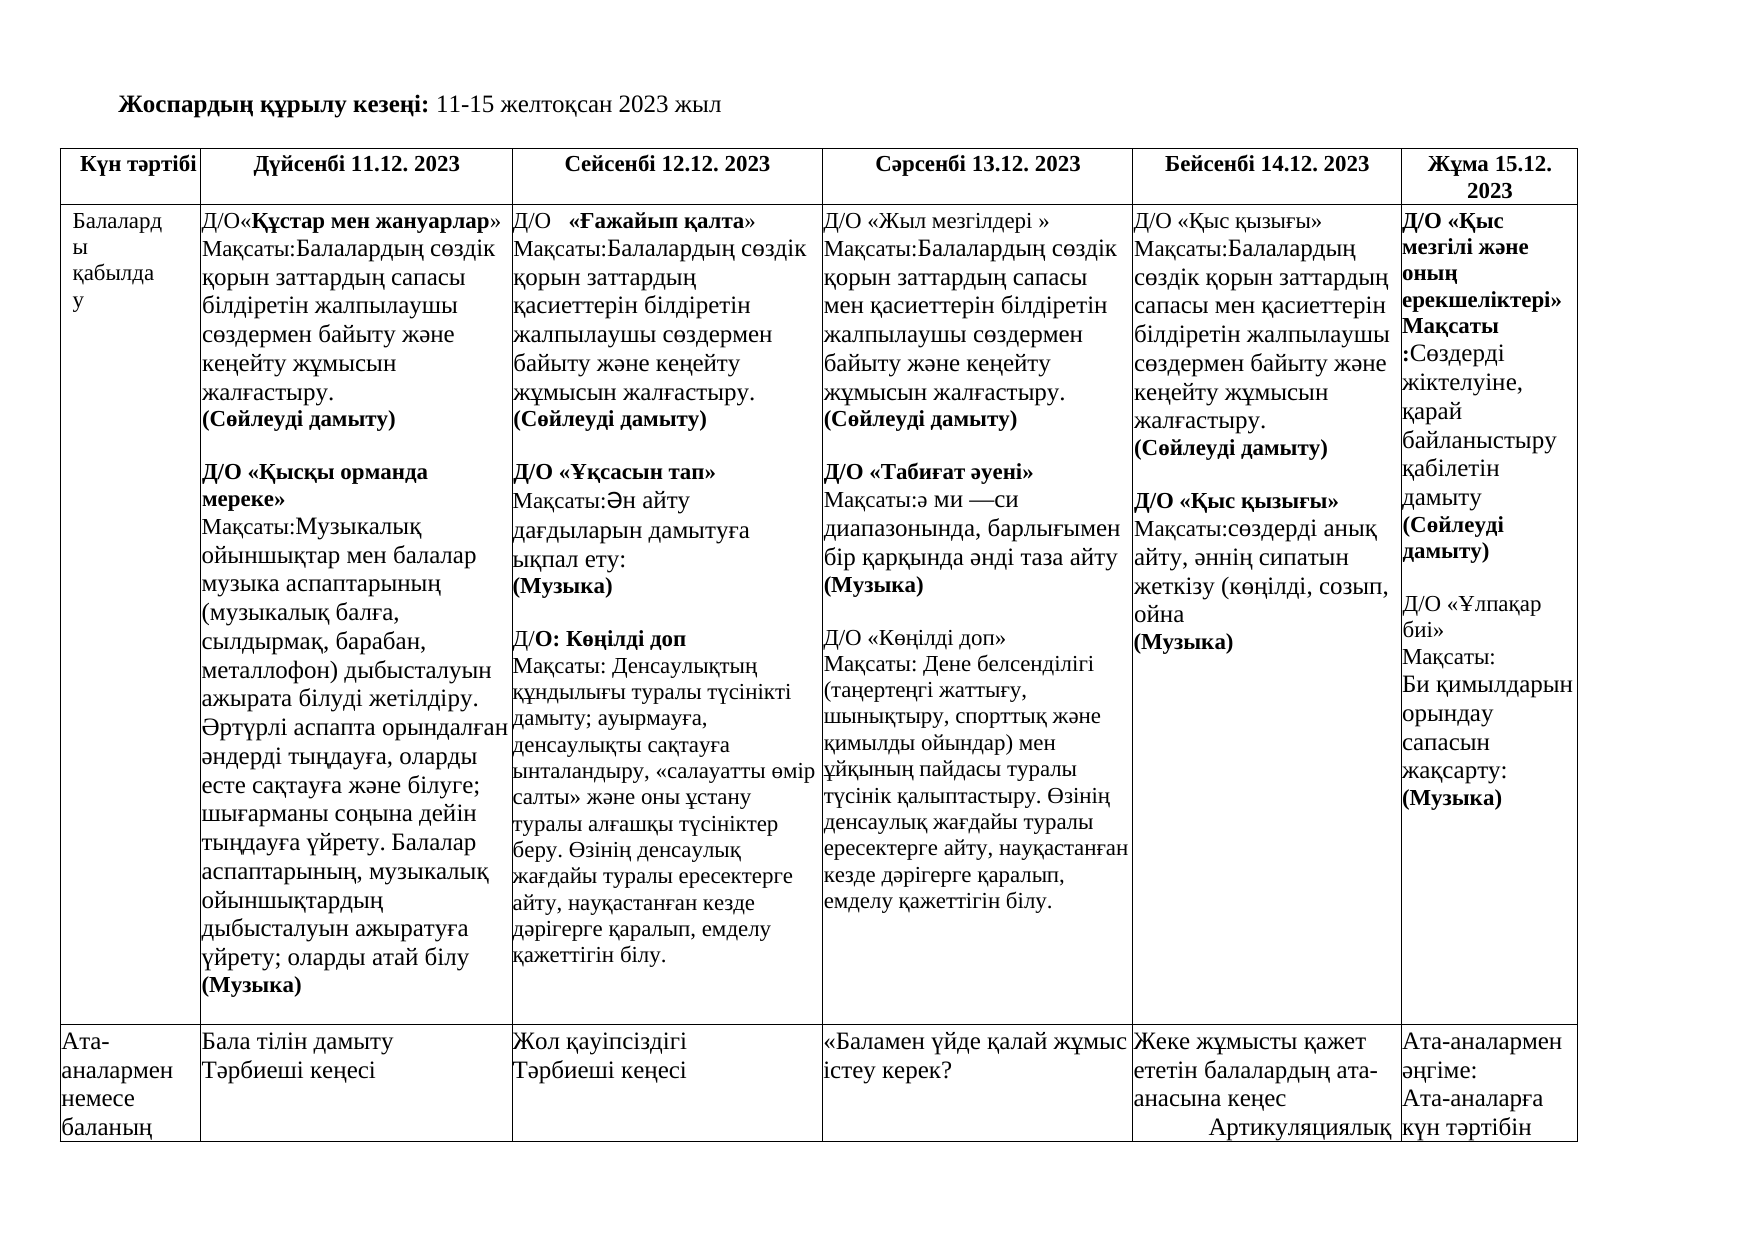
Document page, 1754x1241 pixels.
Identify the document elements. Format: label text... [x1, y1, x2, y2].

table_cell Балаларды қабылдау [61, 205, 200, 1024]
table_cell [1133, 1025, 1401, 1141]
table_header Сәрсенбі 13.12. 2023 [823, 149, 1132, 204]
table_cell Д/О «Ғажайып қалта» Мақсаты:Балалардың сөздік қорын заттардың қасиеттерін білдіретін жалпылаушы сөздермен байыту және кеңейту жұмысын жалғастыру. (Сөйлеуді дамыту) Д/О «Ұқсасын тап» Мақсаты:Ән айту дағдыларын дамытуға ықпал ету: (Музыка) Д/О: Көңілді доп Мақсаты: Денсаулықтың құндылығы туралы түсінікті дамыту; ауырмауға, денсаулықты сақтауға ынталандыру, «салауатты өмір салты» және оны ұстану туралы алғашқы түсініктер беру. Өзінің денсаулық жағдайы туралы ересектерге айту, науқастанған кезде дәрігерге қаралып, емделу қажеттігін білу. [513, 205, 822, 1024]
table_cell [823, 1025, 1132, 1141]
text Жоспардың құрылу кезеңі: 11-15 желтоқсан 2023 жыл [118, 89, 1636, 117]
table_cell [61, 1025, 200, 1141]
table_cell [201, 1025, 512, 1141]
table_header Сейсенбі 12.12. 2023 [513, 149, 822, 204]
table_header Бейсенбі 14.12. 2023 [1133, 149, 1401, 204]
table_cell Д/О «Қыс мезгілі және оның ерекшеліктері» Мақсаты:Сөздерді жіктелуіне, қарай байланыстыру қабілетін дамыту (Сөйлеуді дамыту) Д/О «Ұлпақар биі» Мақсаты: Би қимылдарын орындау сапасын жақсарту: (Музыка) [1402, 205, 1577, 1024]
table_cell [513, 1025, 822, 1141]
table_cell Д/О «Жыл мезгілдері » Мақсаты:Балалардың сөздік қорын заттардың сапасы мен қасиеттерін білдіретін жалпылаушы сөздермен байыту және кеңейту жұмысын жалғастыру. (Сөйлеуді дамыту) Д/О «Табиғат әуені» Мақсаты:ә ми —си диапазонында, барлығымен бір қарқында әнді таза айту (Музыка) Д/О «Көңілді доп» Мақсаты: Дене белсенділігі (таңертеңгі жаттығу, шынықтыру, спорттық және қимылды ойындар) мен ұйқының пайдасы туралы түсінік қалыптастыру. Өзінің денсаулық жағдайы туралы ересектерге айту, науқастанған кезде дәрігерге қаралып, емделу қажеттігін білу. [823, 205, 1132, 1024]
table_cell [1402, 1025, 1577, 1141]
table_header Күн тәртібі [61, 149, 200, 204]
table_header Дүйсенбі 11.12. 2023 [201, 149, 512, 204]
table_cell Д/О«Құстар мен жануарлар» Мақсаты:Балалардың сөздік қорын заттардың сапасы білдіретін жалпылаушы сөздермен байыту және кеңейту жұмысын жалғастыру. (Сөйлеуді дамыту) Д/О «Қысқы орманда мереке» Мақсаты:Музыкалық ойыншықтар мен балалар музыка аспаптарының (музыкалық балға, сылдырмақ, барабан, металлофон) дыбысталуын ажырата білуді жетілдіру. Әртүрлі аспапта орындалған әндерді тыңдауға, оларды есте сақтауға және білуге; шығарманы соңына дейін тыңдауға үйрету. Балалар аспаптарының, музыкалық ойыншықтардың дыбысталуын ажыратуға үйрету; оларды атай білу (Музыка) [201, 205, 512, 1024]
table_header Жұма 15.12. 2023 [1402, 149, 1577, 204]
table_cell Д/О «Қыс қызығы» Мақсаты:Балалардың сөздік қорын заттардың сапасы мен қасиеттерін білдіретін жалпылаушы сөздермен байыту және кеңейту жұмысын жалғастыру. (Сөйлеуді дамыту) Д/О «Қыс қызығы» Мақсаты:сөздерді анық айту, әннің сипатын жеткізу (көңілді, созып, ойна (Музыка) [1133, 205, 1401, 1024]
